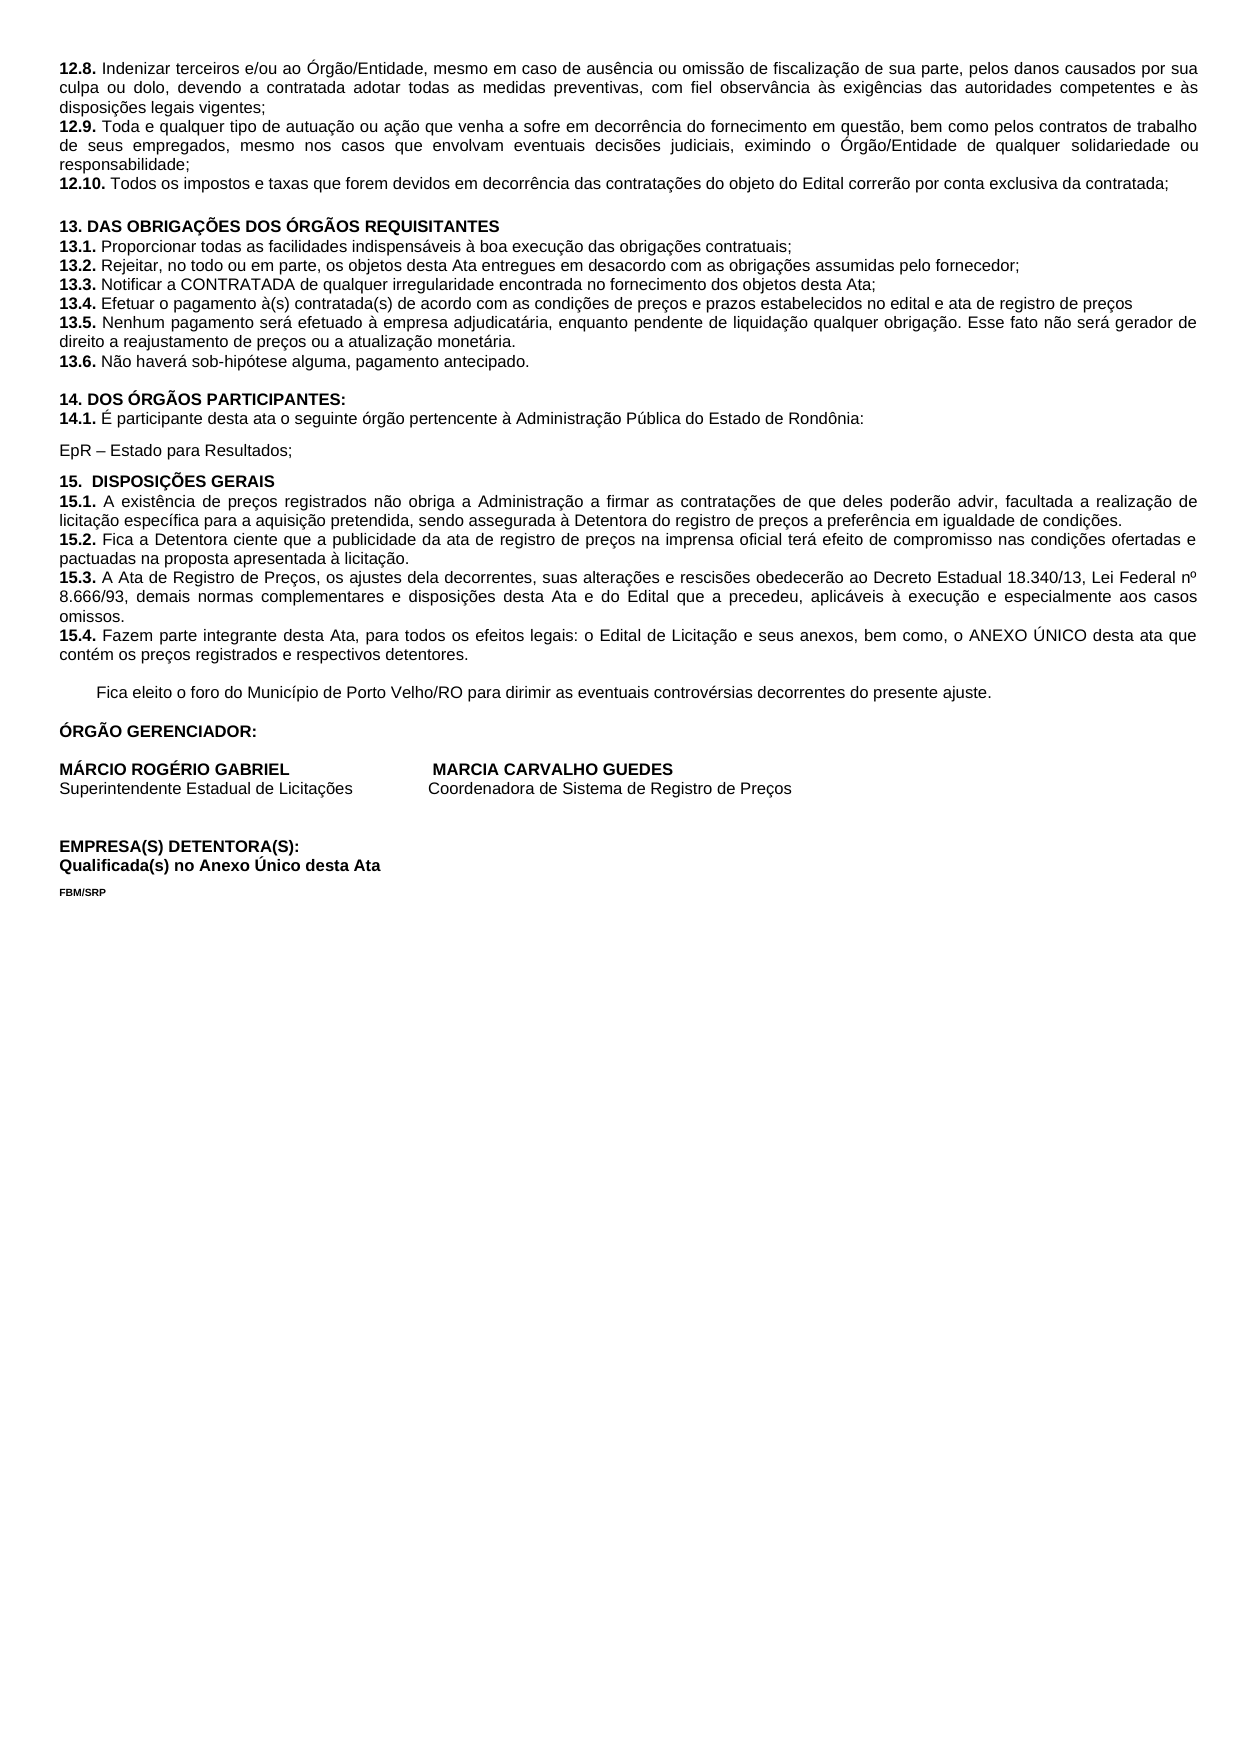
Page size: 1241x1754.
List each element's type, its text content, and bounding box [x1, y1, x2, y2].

text 13.2. Rejeitar, no todo ou em parte, os objetos desta Ata entregues em desacordo com as obrigações assumidas pelo fornecedor; [59, 256, 1199, 275]
text Qualificada(s) no Anexo Único desta Ata [59, 856, 1194, 875]
text 12.10. Todos os impostos e taxas que forem devidos em decorrência das contratações do objeto do Edital correrão por conta exclusiva da contratada; [59, 174, 1199, 193]
text 13. DAS OBRIGAÇÕES DOS ÓRGÃOS REQUISITANTES [59, 217, 1199, 236]
text EMPRESA(S) DETENTORA(S): [59, 836, 1194, 856]
text 15. DISPOSIÇÕES GERAIS [59, 472, 1199, 491]
text Superintendente Estadual de Licitações Coordenadora de Sistema de Registro de Preços [59, 779, 1194, 798]
text ÓRGÃO GERENCIADOR: [59, 721, 1194, 741]
text 13.1. Proporcionar todas as facilidades indispensáveis à boa execução das obrigações contratuais; [59, 236, 1199, 256]
text 12.8. Indenizar terceiros e/ou ao Órgão/Entidade, mesmo em caso de ausência ou omissão de fiscalização de sua parte, pelos danos causados por sua culpa ou dolo, devendo a contratada adotar todas as medidas preventivas, com fiel observância às exigências das autoridades competentes e às disposições legais vigentes; [59, 59, 1199, 117]
text 13.6. Não haverá sob-hipótese alguma, pagamento antecipado. [59, 351, 1199, 371]
text 12.9. Toda e qualquer tipo de autuação ou ação que venha a sofre em decorrência do fornecimento em questão, bem como pelos contratos de trabalho de seus empregados, mesmo nos casos que envolvam eventuais decisões judiciais, eximindo o Órgão/Entidade de qualquer solidariedade ou responsabilidade; [59, 117, 1199, 174]
text EpR – Estado para Resultados; [59, 441, 1186, 460]
text 13.3. Notificar a CONTRATADA de qualquer irregularidade encontrada no fornecimento dos objetos desta Ata; [59, 275, 1199, 294]
text 13.5. Nenhum pagamento será efetuado à empresa adjudicatária, enquanto pendente de liquidação qualquer obrigação. Esse fato não será gerador de direito a reajustamento de preços ou a atualização monetária. [59, 313, 1199, 351]
text Fica eleito o foro do Município de Porto Velho/RO para dirimir as eventuais controvérsias decorrentes do presente ajuste. [59, 683, 1199, 702]
text 15.4. Fazem parte integrante desta Ata, para todos os efeitos legais: o Edital de Licitação e seus anexos, bem como, o ANEXO ÚNICO desta ata que contém os preços registrados e respectivos detentores. [59, 626, 1199, 664]
text 15.3. A Ata de Registro de Preços, os ajustes dela decorrentes, suas alterações e rescisões obedecerão ao Decreto Estadual 18.340/13, Lei Federal nº 8.666/93, demais normas complementares e disposições desta Ata e do Edital que a precedeu, aplicáveis à execução e especialmente aos casos omissos. [59, 568, 1199, 626]
text 14. DOS ÓRGÃOS PARTICIPANTES: [59, 390, 1194, 409]
text MÁRCIO ROGÉRIO GABRIEL MARCIA CARVALHO GUEDES [59, 760, 1194, 779]
text 13.4. Efetuar o pagamento à(s) contratada(s) de acordo com as condições de preços e prazos estabelecidos no edital e ata de registro de preços [59, 294, 1199, 313]
text 15.2. Fica a Detentora ciente que a publicidade da ata de registro de preços na imprensa oficial terá efeito de compromisso nas condições ofertadas e pactuadas na proposta apresentada à licitação. [59, 530, 1199, 568]
text 15.1. A existência de preços registrados não obriga a Administração a firmar as contratações de que deles poderão advir, facultada a realização de licitação específica para a aquisição pretendida, sendo assegurada à Detentora do registro de preços a preferência em igualdade de condições. [59, 491, 1199, 530]
text 14.1. É participante desta ata o seguinte órgão pertencente à Administração Pública do Estado de Rondônia: [59, 409, 1194, 428]
